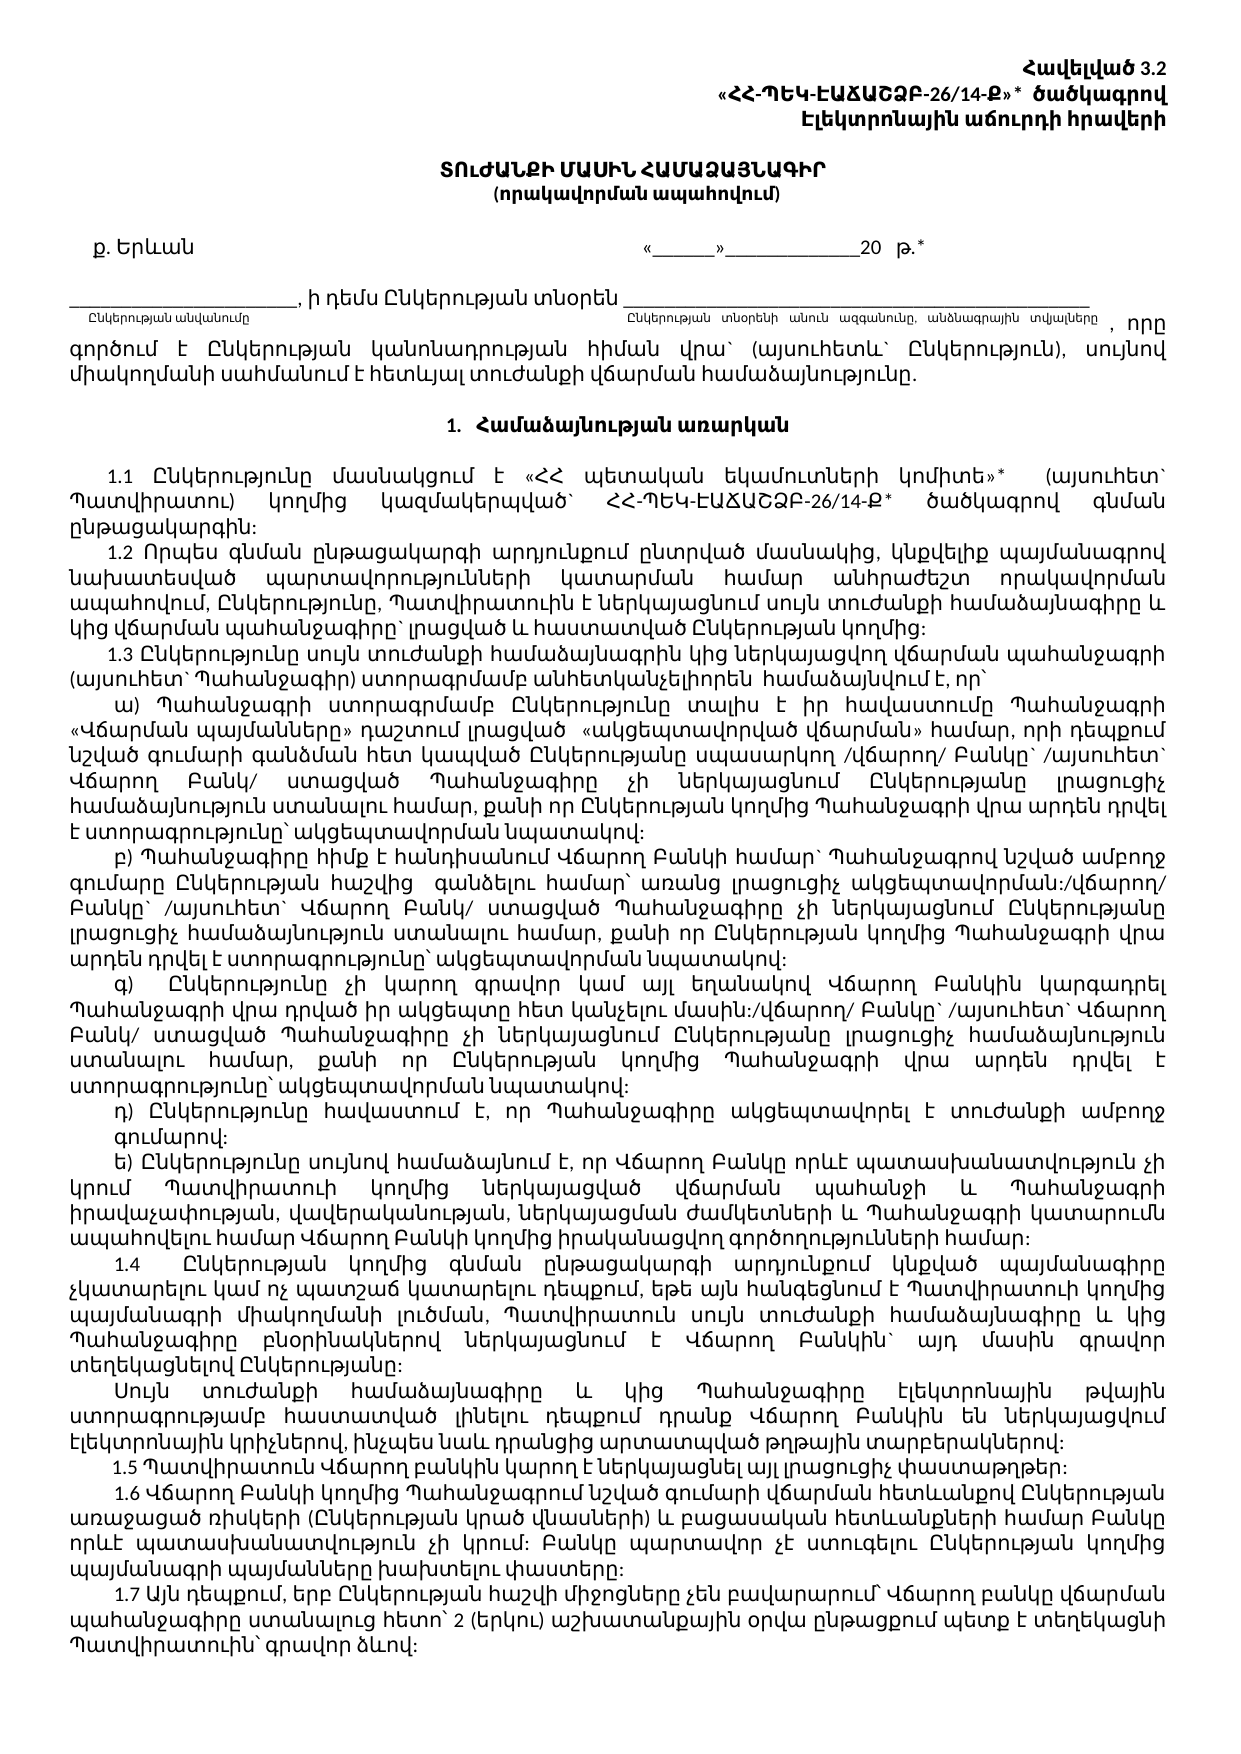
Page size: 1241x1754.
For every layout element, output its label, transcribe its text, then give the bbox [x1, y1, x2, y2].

text ե) Ընկերությունը սույնով համաձայնում է, որ Վճարող Բանկը որևէ պատասխանատվություն չի կրում Պատվիրատուի կողմից ներկայացված վճարման պահանջի և Պահանջագրի իրավաչափության, վավերականության, ներկայացման ժամկետների և Պահանջագրի կատարումն ապահովելու համար Վճարող Բանկի կողմից իրականացվող գործողությունների համար: [69, 1149, 1167, 1251]
text ______________________, ի դեմս Ընկերության տնօրեն _____________________________________________ [69, 285, 1167, 311]
text ա) Պահանջագրի ստորագրմամբ Ընկերությունը տալիս է իր հավաստումը Պահանջագրի «Վճարման պայմանները» դաշտում լրացված «ակցեպտավորված վճարման» համար, որի դեպքում նշված գումարի գանձման հետ կապված Ընկերությանը սպասարկող /վճարող/ Բանկը` /այսուհետ` Վճարող Բանկ/ ստացված Պահանջագիրը չի ներկայացնում Ընկերությանը լրացուցիչ համաձայնություն ստանալու համար, քանի որ Ընկերության կողմից Պահանջագրի վրա արդեն դրվել է ստորագրությունը՝ ակցեպտավորման նպատակով: [69, 692, 1167, 844]
text Սույն տուժանքի համաձայնագիրը և կից Պահանջագիրը էլեկտրոնային թվային ստորագրությամբ հաստատված լինելու դեպքում դրանք Վճարող Բանկին են ներկայացվում էլեկտրոնային կրիչներով, ինչպես նաև դրանցից արտատպված թղթային տարբերակներով: [69, 1378, 1167, 1454]
text դ) Ընկերությունը հավաստում է, որ Պահանջագիրը ակցեպտավորել է տուժանքի ամբողջ գումարով: [113, 1098, 1167, 1149]
text ք. Երևան «______»_____________20 թ.* [69, 234, 1167, 260]
text բ) Պահանջագիրը հիմք է հանդիսանում Վճարող Բանկի համար` Պահանջագրով նշված ամբողջ գումարը Ընկերության հաշվից գանձելու համար՝ առանց լրացուցիչ ակցեպտավորման:/վճարող/ Բանկը` /այսուհետ` Վճարող Բանկ/ ստացված Պահանջագիրը չի ներկայացնում Ընկերությանը լրացուցիչ համաձայնություն ստանալու համար, քանի որ Ընկերության կողմից Պահանջագրի վրա արդեն դրվել է ստորագրությունը՝ ակցեպտավորման նպատակով: [69, 844, 1167, 971]
text ՏՈւԺԱՆՔԻ ՄԱՍԻՆ ՀԱՄԱՁԱՅՆԱԳԻՐ [69, 157, 1167, 183]
text 1.1 Ընկերությունը մասնակցում է «ՀՀ պետական եկամուտների կոմիտե»* (այսուհետ` Պատվիրատու) կողմից կազմակերպված` ՀՀ-ՊԵԿ-ԷԱՃԱՇՁԲ-26/14-Ք* ծածկագրով գնման ընթացակարգին: [69, 463, 1167, 539]
text «ՀՀ-ՊԵԿ-ԷԱՃԱՇՁԲ-26/14-Ք»* ծածկագրով [69, 81, 1167, 106]
text գ) Ընկերությունը չի կարող գրավոր կամ այլ եղանակով Վճարող Բանկին կարգադրել Պահանջագրի վրա դրված իր ակցեպտը հետ կանչելու մասին:/վճարող/ Բանկը` /այսուհետ` Վճարող Բանկ/ ստացված Պահանջագիրը չի ներկայացնում Ընկերությանը լրացուցիչ համաձայնություն ստանալու համար, քանի որ Ընկերության կողմից Պահանջագրի վրա արդեն դրվել է ստորագրությունը՝ ակցեպտավորման նպատակով: [69, 971, 1167, 1098]
text 1.7 Այն դեպքում, երբ Ընկերության հաշվի միջոցները չեն բավարարում՝ Վճարող բանկը վճարման պահանջագիրը ստանալուց հետո՝ 2 (երկու) աշխատանքային օրվա ընթացքում պետք է տեղեկացնի Պատվիրատուին՝ գրավոր ձևով: [69, 1581, 1167, 1658]
text 1. Համաձայնության առարկան [69, 412, 1167, 438]
text (որակավորման ապահովում) [69, 183, 1167, 206]
text Ընկերության անվանումը Ընկերության տնօրենի անուն ազգանունը, անձնագրային տվյալները , որը գործում է Ընկերության կանոնադրության հիման վրա` (այսուհետև` Ընկերություն), սույնով միակողմանի սահմանում է հետևյալ տուժանքի վճարման համաձայնությունը. [69, 311, 1167, 387]
text 1.6 Վճարող Բանկի կողմից Պահանջագրում նշված գումարի վճարման հետևանքով Ընկերության առաջացած ռիսկերի (Ընկերության կրած վնասների) և բացասական հետևանքների համար Բանկը որևէ պատասխանատվություն չի կրում: Բանկը պարտավոր չէ ստուգելու Ընկերության կողմից պայմանագրի պայմանները խախտելու փաստերը: [69, 1480, 1167, 1581]
text Էլեկտրոնային աճուրդի հրավերի [69, 106, 1167, 132]
text 1.4 Ընկերության կողմից գնման ընթացակարգի արդյունքում կնքված պայմանագիրը չկատարելու կամ ոչ պատշաճ կատարելու դեպքում, եթե այն հանգեցնում է Պատվիրատուի կողմից պայմանագրի միակողմանի լուծման, Պատվիրատուն սույն տուժանքի համաձայնագիրը և կից Պահանջագիրը բնօրինակներով ներկայացնում է Վճարող Բանկին` այդ մասին գրավոր տեղեկացնելով Ընկերությանը: [69, 1251, 1167, 1378]
text 1.3 Ընկերությունը սույն տուժանքի համաձայնագրին կից ներկայացվող վճարման պահանջագրի (այսուհետ` Պահանջագիր) ստորագրմամբ անհետկանչելիորեն համաձայնվում է, որ՝ [69, 641, 1167, 692]
text 1.2 Որպես գնման ընթացակարգի արդյունքում ընտրված մասնակից, կնքվելիք պայմանագրով նախատեսված պարտավորությունների կատարման համար անհրաժեշտ որակավորման ապահովում, Ընկերությունը, Պատվիրատուին է ներկայացնում սույն տուժանքի համաձայնագիրը և կից վճարման պահանջագիրը` լրացված և հաստատված Ընկերության կողմից: [69, 539, 1167, 641]
text Հավելված 3.2 [69, 56, 1167, 81]
text 1.5 Պատվիրատուն Վճարող բանկին կարող է ներկայացնել այլ լրացուցիչ փաստաթղթեր: [69, 1454, 1167, 1480]
